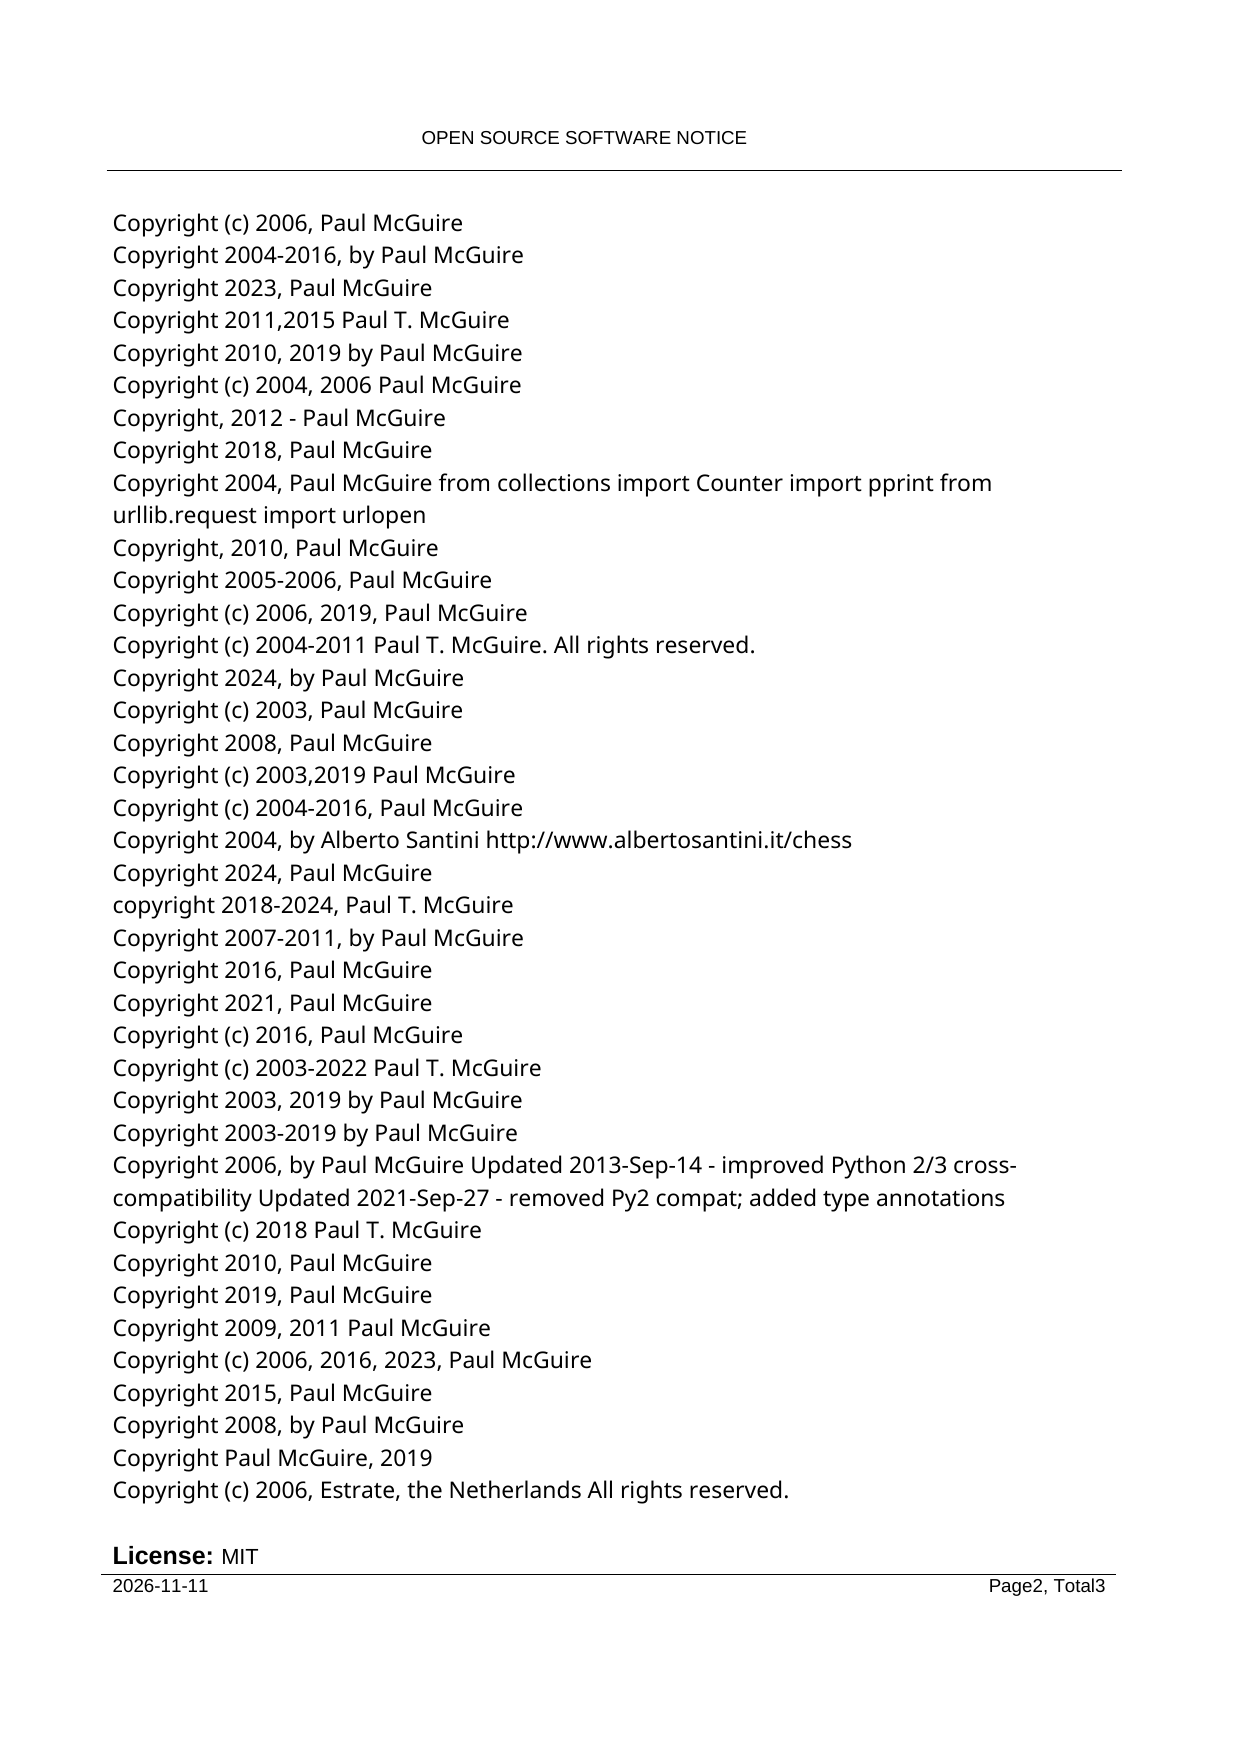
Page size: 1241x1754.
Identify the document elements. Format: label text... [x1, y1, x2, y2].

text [112, 206, 1128, 1539]
text License: MIT [112, 1539, 1128, 1571]
